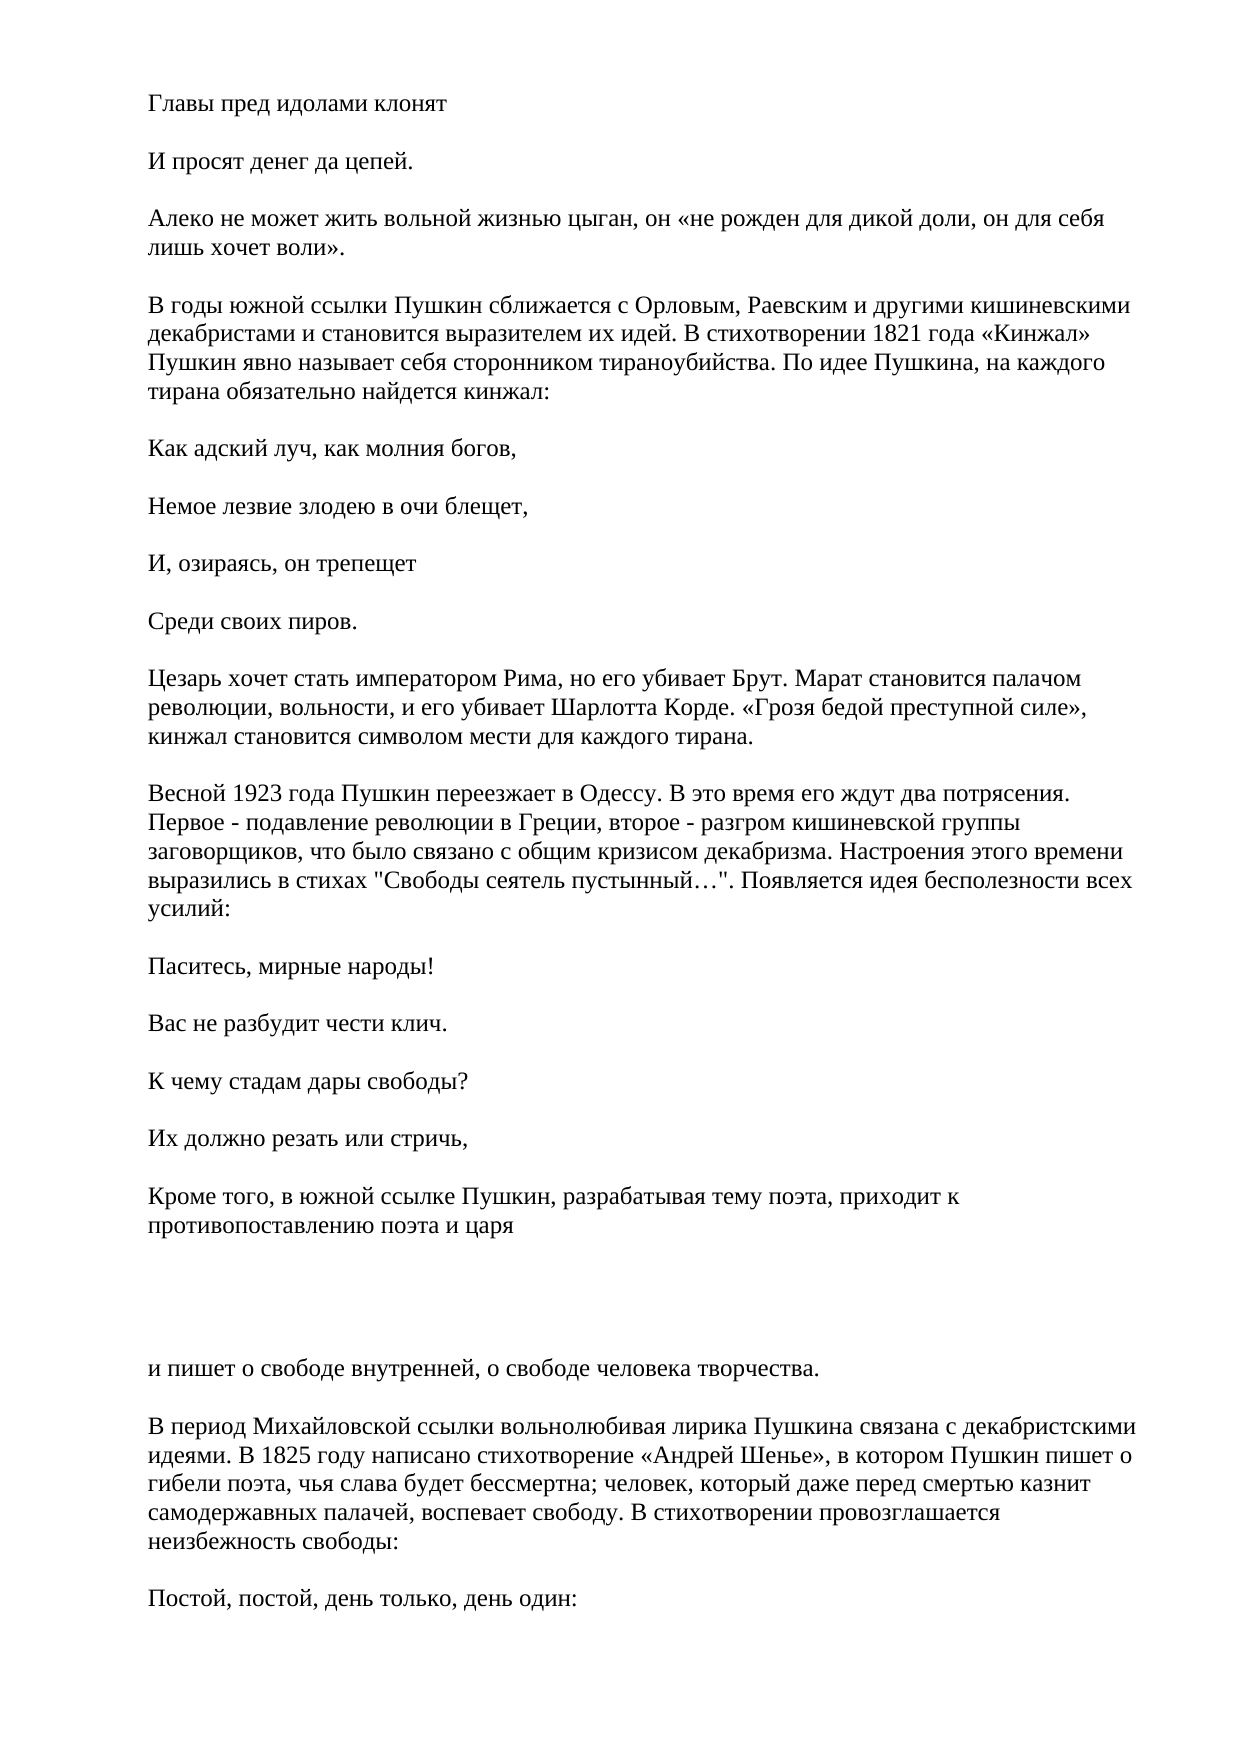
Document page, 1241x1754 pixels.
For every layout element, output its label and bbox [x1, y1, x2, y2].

text [148, 88, 1152, 1641]
